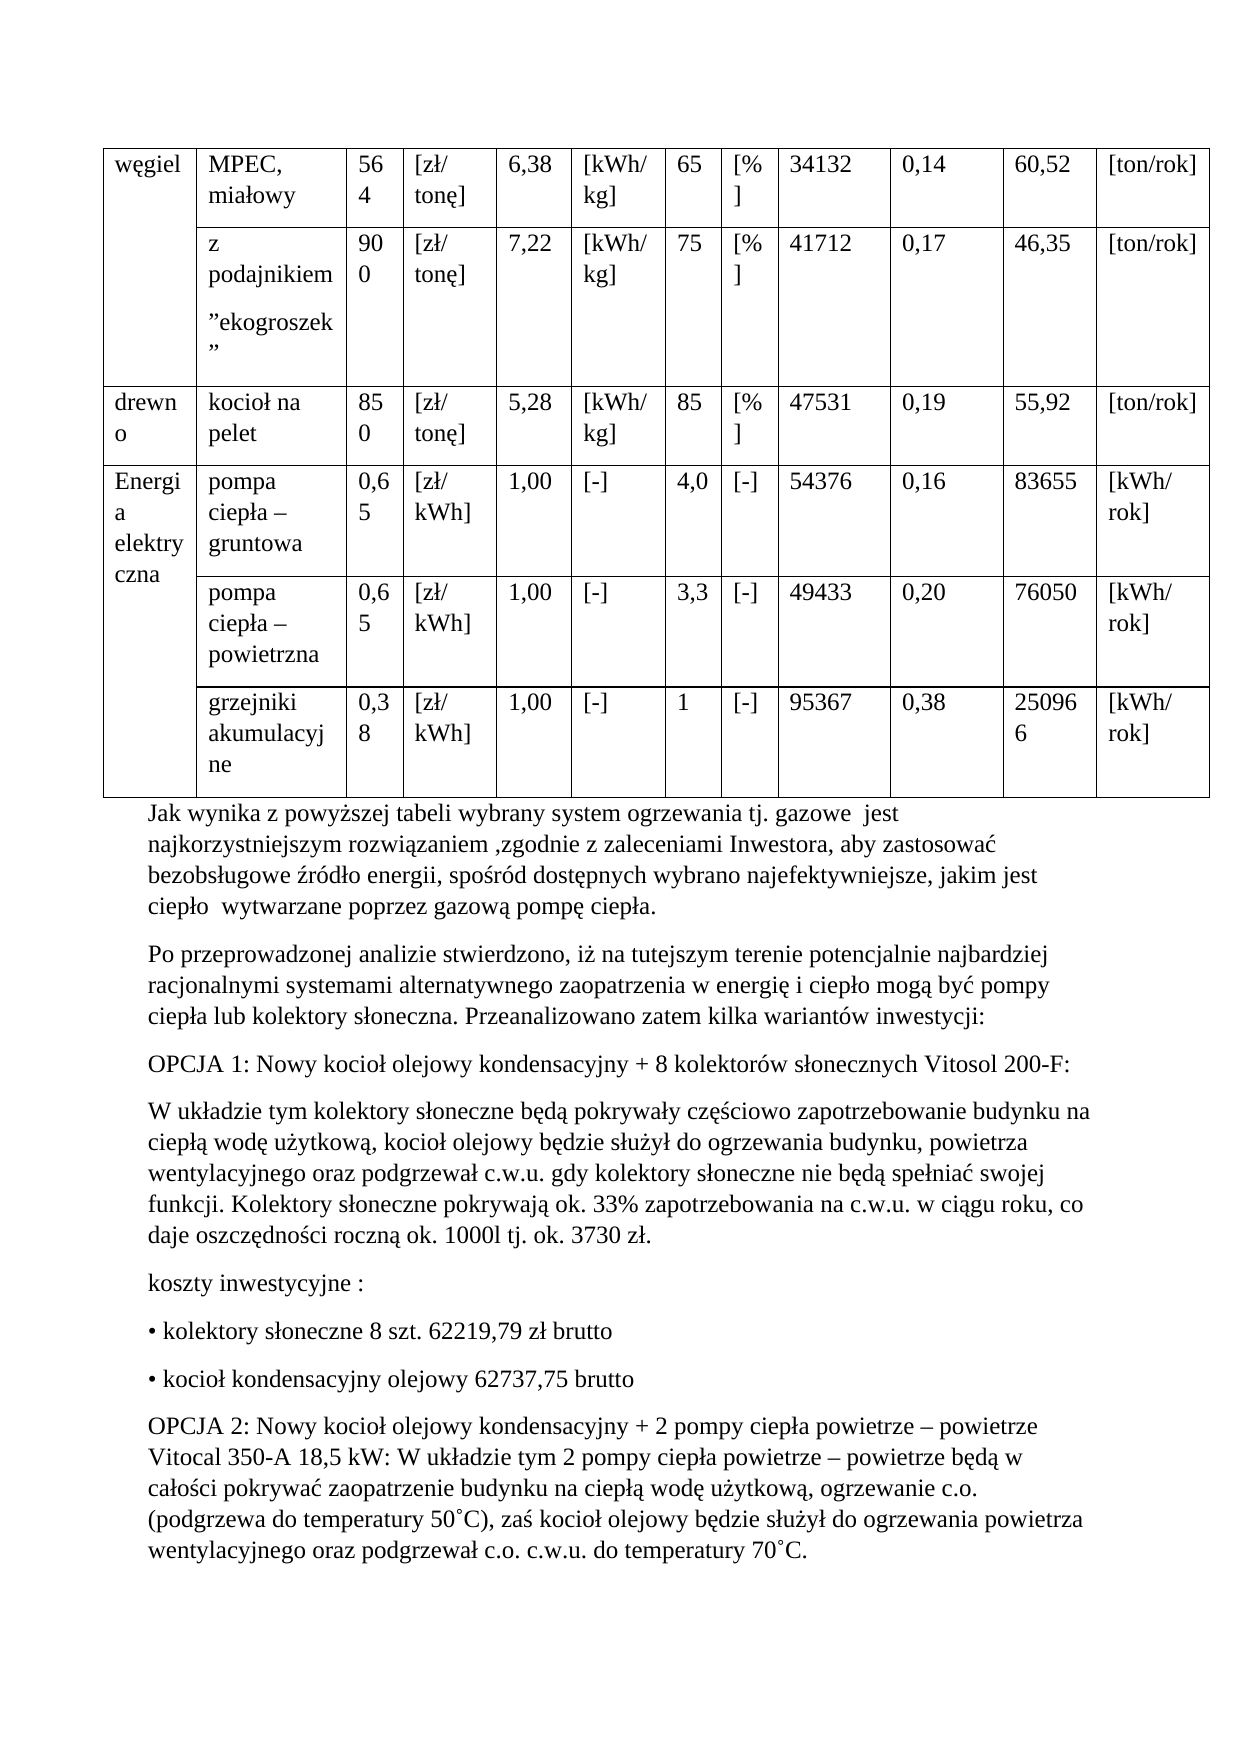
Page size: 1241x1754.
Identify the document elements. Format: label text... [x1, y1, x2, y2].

table_cell [%] [722, 387, 778, 465]
table_cell 0,16 [891, 466, 1003, 576]
text Po przeprowadzonej analizie stwierdzono, iż na tutejszym terenie potencjalnie najbardziej racjonalnymi systemami alternatywnego zaopatrzenia w energię i ciepło mogą być pompy ciepła lub kolektory słoneczna. Przeanalizowano zatem kilka wariantów inwestycji: [148, 939, 1093, 1030]
table_cell Energia elektryczna [104, 466, 196, 797]
table_cell 75 [666, 228, 721, 386]
table_cell 65 [666, 149, 721, 227]
table_cell MPEC, miałowy [197, 149, 346, 227]
table_cell kocioł na pelet [197, 387, 346, 465]
table_cell pompa ciepła – powietrzna [197, 577, 346, 686]
table_cell 41712 [779, 228, 890, 386]
table_cell [-] [572, 466, 665, 576]
table_cell 564 [347, 149, 403, 227]
text koszty inwestycyjne : [148, 1268, 1093, 1297]
table_cell 1,00 [497, 466, 571, 576]
table_cell [kWh/kg] [572, 387, 665, 465]
table_cell z podajnikiem ”ekogroszek” [197, 228, 346, 386]
table_cell 7,22 [497, 228, 571, 386]
table_cell [zł/tonę] [404, 149, 496, 227]
table_cell [zł/kWh] [404, 577, 496, 686]
text Jak wynika z powyższej tabeli wybrany system ogrzewania tj. gazowe jest najkorzystniejszym rozwiązaniem ,zgodnie z zaleceniami Inwestora, aby zastosować bezobsługowe źródło energii, spośród dostępnych wybrano najefektywniejsze, jakim jest ciepło wytwarzane poprzez gazową pompę ciepła. [148, 798, 1093, 920]
table_cell 46,35 [1004, 228, 1096, 386]
table_cell 1,00 [497, 577, 571, 686]
table_cell drewno [104, 387, 196, 465]
table_cell [kWh/kg] [572, 228, 665, 386]
table_cell [kWh/rok] [1097, 688, 1209, 797]
table_cell 1,00 [497, 688, 571, 797]
table_cell pompa ciepła – gruntowa [197, 466, 346, 576]
table_cell 0,38 [347, 688, 403, 797]
table_cell [zł/kWh] [404, 688, 496, 797]
table_cell 55,92 [1004, 387, 1096, 465]
table_cell 49433 [779, 577, 890, 686]
table_cell 76050 [1004, 577, 1096, 686]
table_cell [ton/rok] [1097, 149, 1209, 227]
table_cell 900 [347, 228, 403, 386]
table_cell 3,3 [666, 577, 721, 686]
table_cell [-] [722, 577, 778, 686]
table_cell 5,28 [497, 387, 571, 465]
table_cell 60,52 [1004, 149, 1096, 227]
table_cell 6,38 [497, 149, 571, 227]
table_cell [zł/tonę] [404, 387, 496, 465]
table_cell 95367 [779, 688, 890, 797]
text OPCJA 2: Nowy kocioł olejowy kondensacyjny + 2 pompy ciepła powietrze – powietrze Vitocal 350-A 18,5 kW: W układzie tym 2 pompy ciepła powietrze – powietrze będą w całości pokrywać zaopatrzenie budynku na ciepłą wodę użytkową, ogrzewanie c.o. (podgrzewa do temperatury 50˚C), zaś kocioł olejowy będzie służył do ogrzewania powietrza wentylacyjnego oraz podgrzewał c.o. c.w.u. do temperatury 70˚C. [148, 1411, 1093, 1564]
table_cell 0,65 [347, 466, 403, 576]
text • kolektory słoneczne 8 szt. 62219,79 zł brutto [148, 1316, 1093, 1345]
table_cell [zł/kWh] [404, 466, 496, 576]
text • kocioł kondensacyjny olejowy 62737,75 brutto [148, 1364, 1093, 1392]
table_cell 83655 [1004, 466, 1096, 576]
table_cell 47531 [779, 387, 890, 465]
table_cell [%] [722, 149, 778, 227]
table_cell [%] [722, 228, 778, 386]
text OPCJA 1: Nowy kocioł olejowy kondensacyjny + 8 kolektorów słonecznych Vitosol 200-F: [148, 1049, 1093, 1077]
table_cell 54376 [779, 466, 890, 576]
table_cell 250966 [1004, 688, 1096, 797]
table_cell 1 [666, 688, 721, 797]
table_cell [-] [572, 688, 665, 797]
table_cell 0,14 [891, 149, 1003, 227]
table_cell [zł/tonę] [404, 228, 496, 386]
table_cell 850 [347, 387, 403, 465]
table_cell węgiel [104, 149, 196, 386]
table_cell [ton/rok] [1097, 228, 1209, 386]
table_cell 0,20 [891, 577, 1003, 686]
table_cell [ton/rok] [1097, 387, 1209, 465]
table_cell [-] [722, 688, 778, 797]
table_cell [kWh/kg] [572, 149, 665, 227]
table_cell [-] [722, 466, 778, 576]
table_cell [kWh/rok] [1097, 577, 1209, 686]
table_cell grzejniki akumulacyjne [197, 688, 346, 797]
text W układzie tym kolektory słoneczne będą pokrywały częściowo zapotrzebowanie budynku na ciepłą wodę użytkową, kocioł olejowy będzie służył do ogrzewania budynku, powietrza wentylacyjnego oraz podgrzewał c.w.u. gdy kolektory słoneczne nie będą spełniać swojej funkcji. Kolektory słoneczne pokrywają ok. 33% zapotrzebowania na c.w.u. w ciągu roku, co daje oszczędności roczną ok. 1000l tj. ok. 3730 zł. [148, 1096, 1093, 1249]
table_cell 4,0 [666, 466, 721, 576]
table_cell 0,17 [891, 228, 1003, 386]
table_cell 34132 [779, 149, 890, 227]
table_cell 0,38 [891, 688, 1003, 797]
table_cell 0,19 [891, 387, 1003, 465]
table_cell [-] [572, 577, 665, 686]
table_cell 0,65 [347, 577, 403, 686]
table_cell 85 [666, 387, 721, 465]
table_cell [kWh/rok] [1097, 466, 1209, 576]
